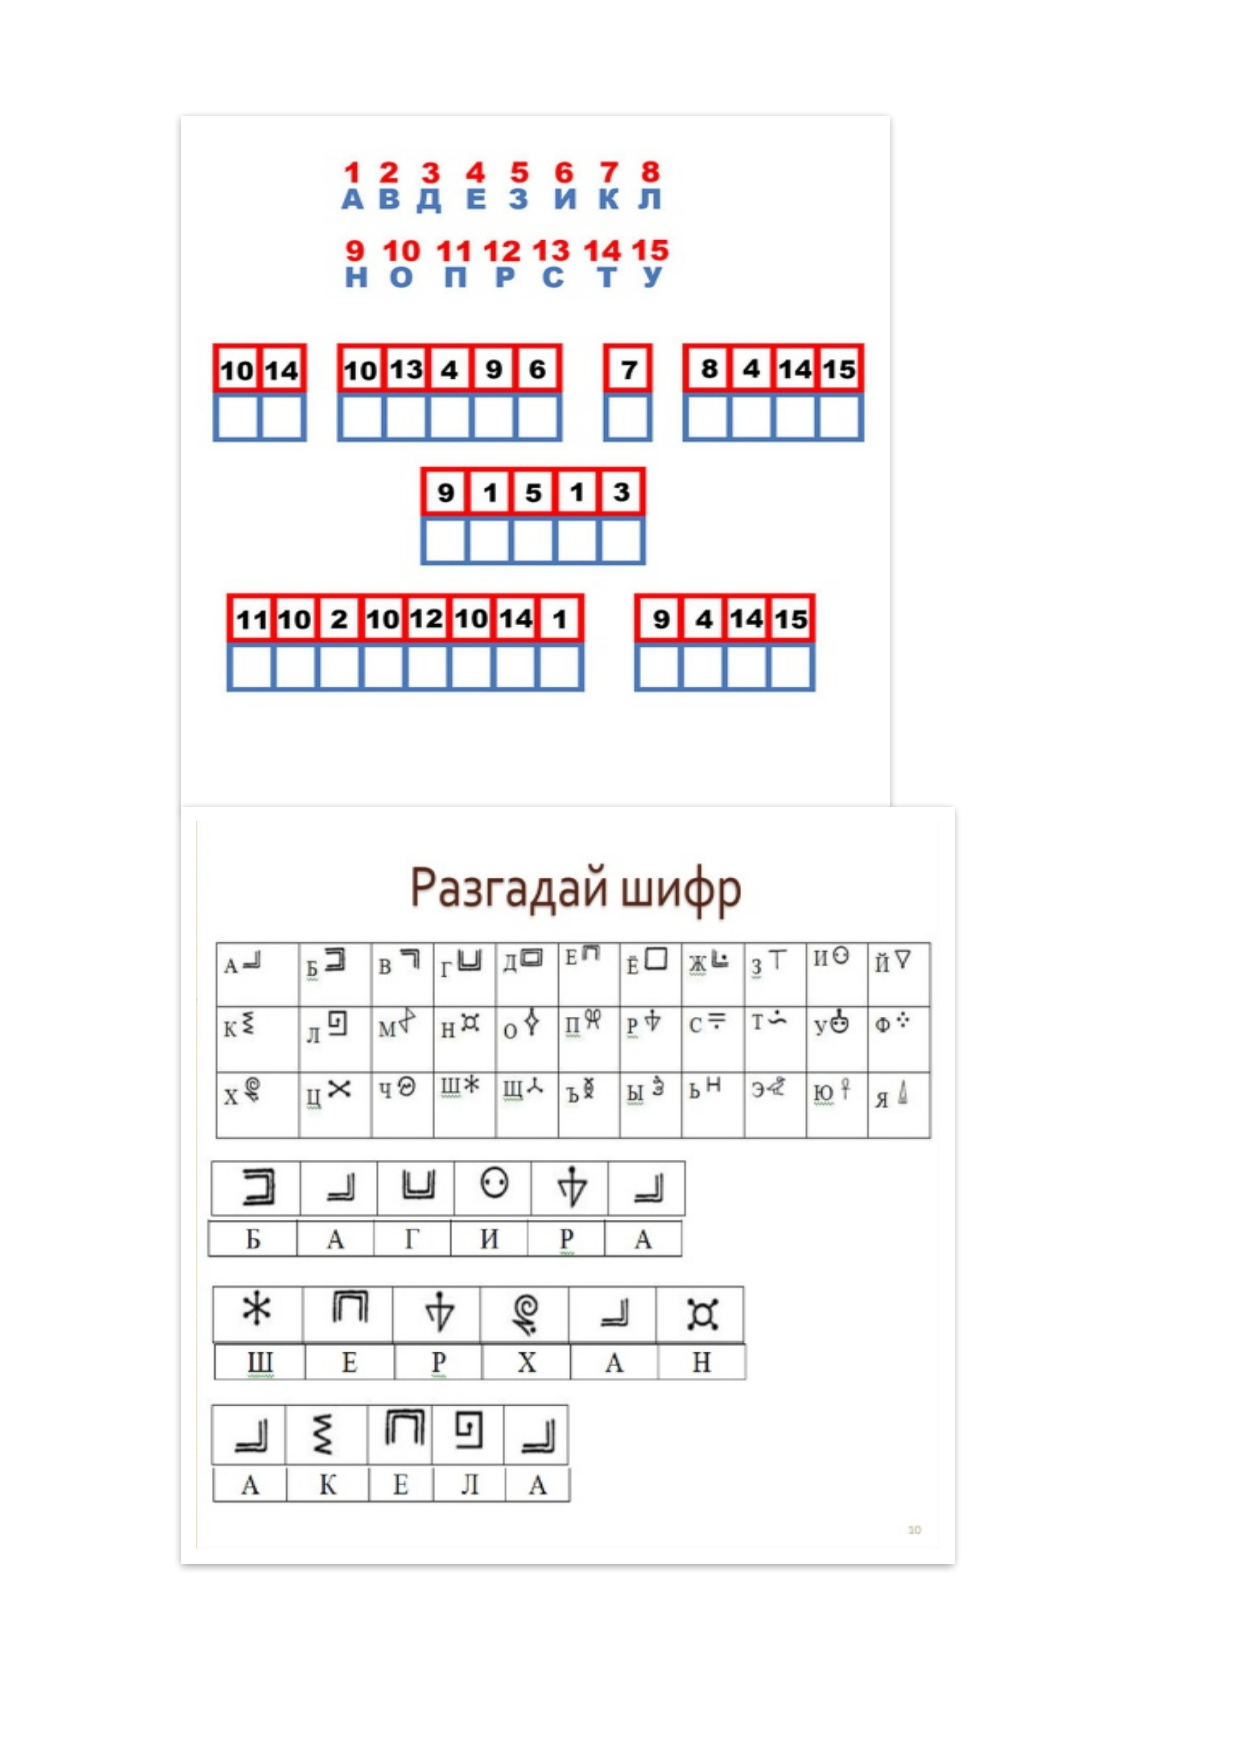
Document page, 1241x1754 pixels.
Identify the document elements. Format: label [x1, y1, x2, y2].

picture [196, 821, 940, 1549]
picture [196, 131, 875, 796]
